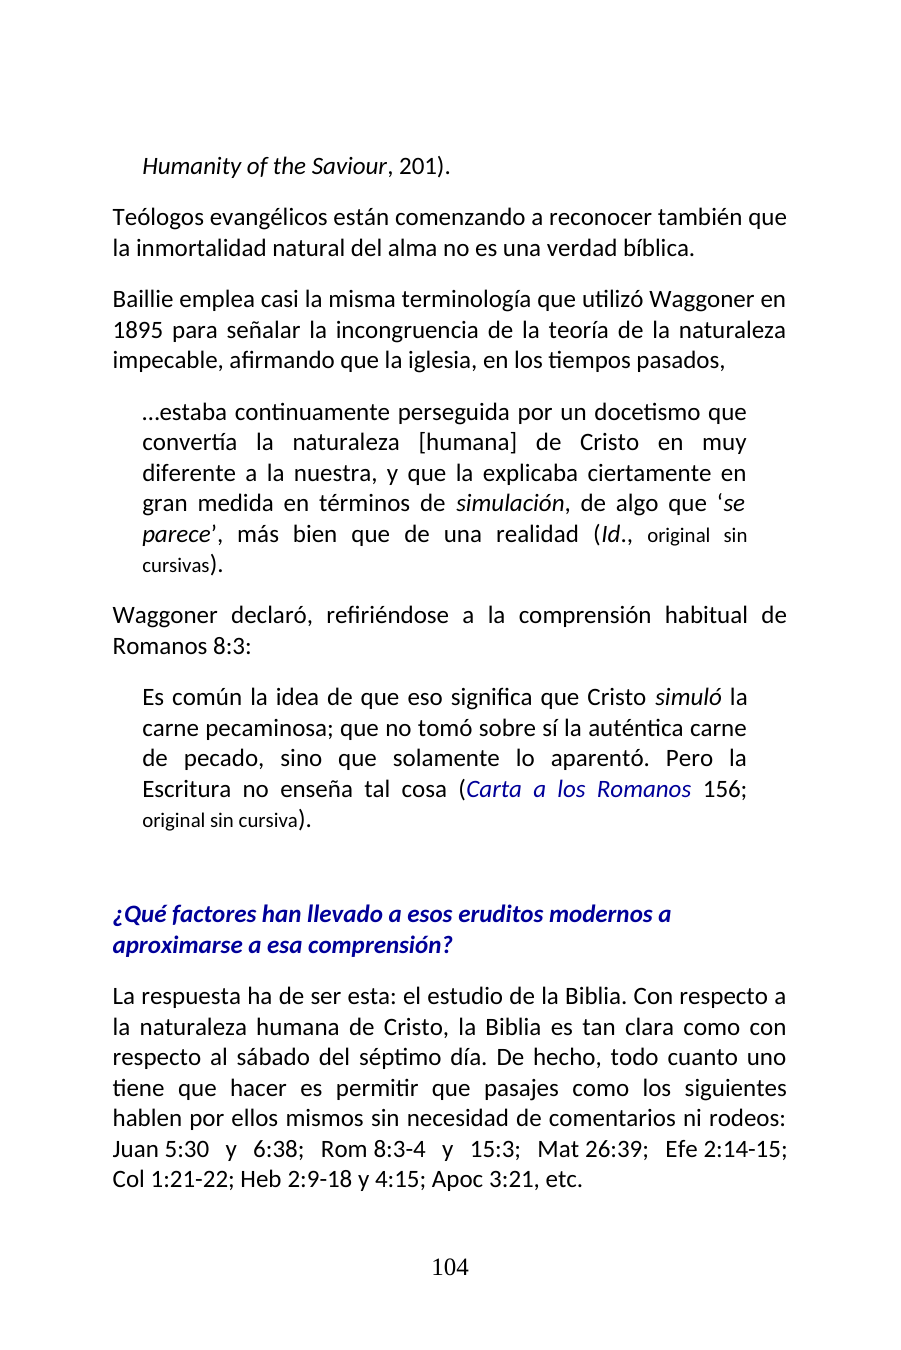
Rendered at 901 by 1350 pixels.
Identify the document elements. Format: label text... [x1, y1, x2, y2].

text La respuesta ha de ser esta: el estudio de la Biblia. Con respecto a la naturaleza humana de Cristo, la Biblia es tan clara como con respecto al sábado del séptimo día. De hecho, todo cuanto uno tiene que hacer es permitir que pasajes como los siguientes hablen por ellos mismos sin necesidad de comentarios ni rodeos: Juan 5:30 y 6:38; Rom 8:3-4 y 15:3; Mat 26:39; Efe 2:14-15; Col 1:21-22; Heb 2:9-18 y 4:15; Apoc 3:21, etc. [112, 981, 788, 1194]
text Waggoner declaró, refiriéndose a la comprensión habitual de Romanos 8:3: [112, 599, 788, 661]
text Teólogos evangélicos están comenzando a reconocer también que la inmortalidad natural del alma no es una verdad bíblica. [112, 201, 788, 262]
text …estaba continuamente perseguida por un docetismo que convertía la naturaleza [humana] de Cristo en muy diferente a la nuestra, y que la explicaba ciertamente en gran medida en términos de simulación, de algo que ‘se parece’, más bien que de una realidad (Id., original sin cursivas). [142, 396, 747, 579]
text ¿Qué factores han llevado a esos eruditos modernos a aproximarse a esa comprensión? [112, 899, 788, 960]
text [142, 150, 747, 181]
text Es común la idea de que eso significa que Cristo simuló la carne pecaminosa; que no tomó sobre sí la auténtica carne de pecado, sino que solamente lo aparentó. Pero la Escritura no enseña tal cosa (Carta a los Romanos 156; original sin cursiva). [142, 681, 747, 834]
text Baillie emplea casi la misma terminología que utilizó Waggoner en 1895 para señalar la incongruencia de la teoría de la naturaleza impecable, afirmando que la iglesia, en los tiempos pasados, [112, 283, 788, 375]
